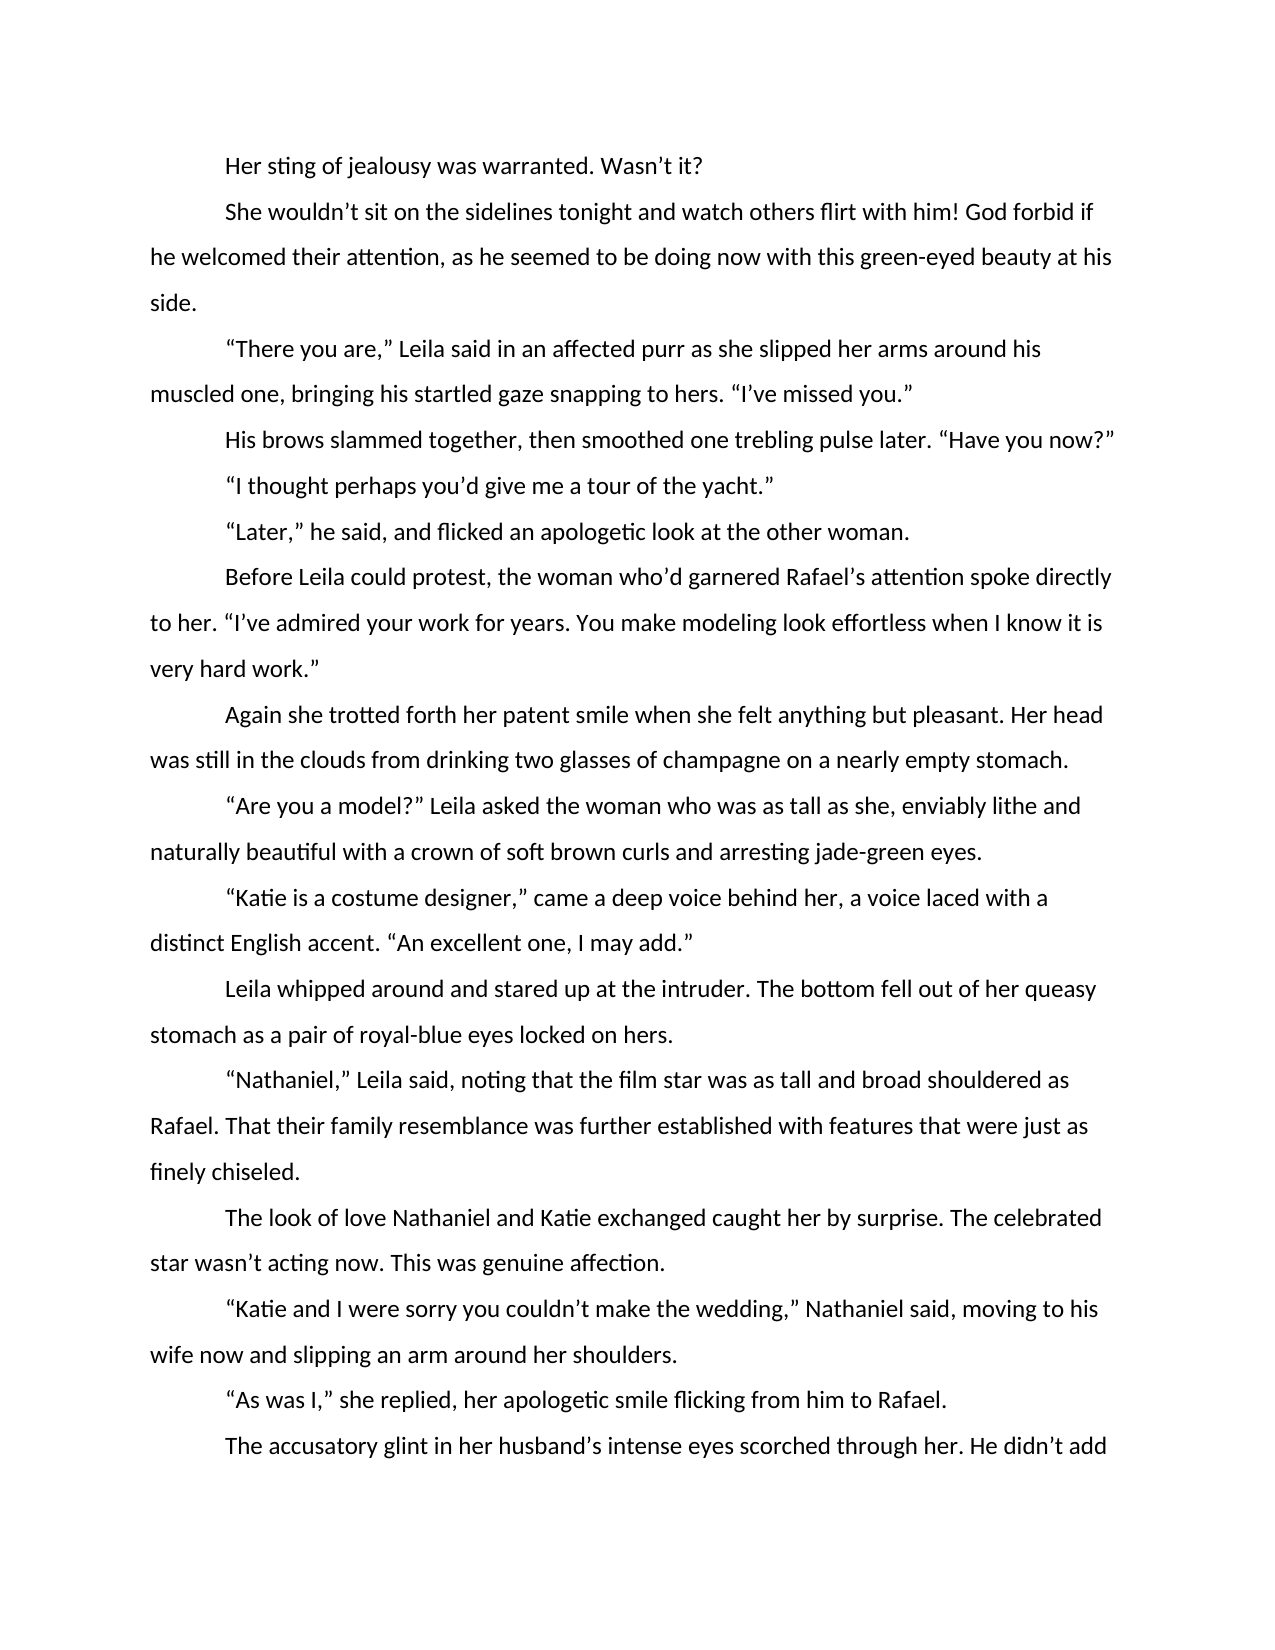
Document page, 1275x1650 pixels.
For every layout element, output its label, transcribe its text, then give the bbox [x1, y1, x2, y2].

text “Are you a model?” Leila asked the woman who was as tall as she, enviably lithe and naturally beautiful with a crown of soft brown curls and arresting jade-green eyes. [150, 790, 1125, 866]
text The look of love Nathaniel and Katie exchanged caught her by surprise. The celebrated star wasn’t acting now. This was genuine affection. [150, 1202, 1125, 1278]
text “Nathaniel,” Leila said, noting that the film star was as tall and broad shouldered as Rafael. That their family resemblance was further established with features that were just as finely chiseled. [150, 1064, 1125, 1187]
text “There you are,” Leila said in an affected purr as she slipped her arms around his muscled one, bringing his startled gaze snapping to hers. “I’ve missed you.” [150, 333, 1125, 409]
text Leila whipped around and stared up at the intruder. The bottom fell out of her queasy stomach as a pair of royal-blue eyes locked on hers. [150, 973, 1125, 1049]
text Before Leila could protest, the woman who’d garnered Rafael’s attention spoke directly to her. “I’ve admired your work for years. You make modeling look effortless when I know it is very hard work.” [150, 562, 1125, 683]
text His brows slammed together, then smoothed one trebling pulse later. “Have you now?” [150, 424, 1125, 455]
text Again she trotted forth her patent smile when she felt anything but pleasant. Her head was still in the clouds from drinking two glasses of champagne on a nearly empty stomach. [150, 699, 1125, 775]
text “As was I,” she replied, her apologetic smile flicking from him to Rafael. [150, 1385, 1125, 1415]
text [150, 1430, 1125, 1461]
text “Later,” he said, and flicked an apologetic look at the other woman. [150, 516, 1125, 546]
text “I thought perhaps you’d give me a tour of the yacht.” [150, 470, 1125, 501]
text She wouldn’t sit on the sidelines tonight and watch others flirt with him! God forbid if he welcomed their attention, as he seemed to be doing now with this green-eyed beauty at his side. [150, 196, 1125, 318]
text Her sting of jealousy was warranted. Wasn’t it? [150, 150, 1125, 181]
text “Katie and I were sorry you couldn’t make the wedding,” Nathaniel said, moving to his wife now and slipping an arm around her shoulders. [150, 1293, 1125, 1369]
text “Katie is a costume designer,” came a deep voice behind her, a voice laced with a distinct English accent. “An excellent one, I may add.” [150, 882, 1125, 958]
